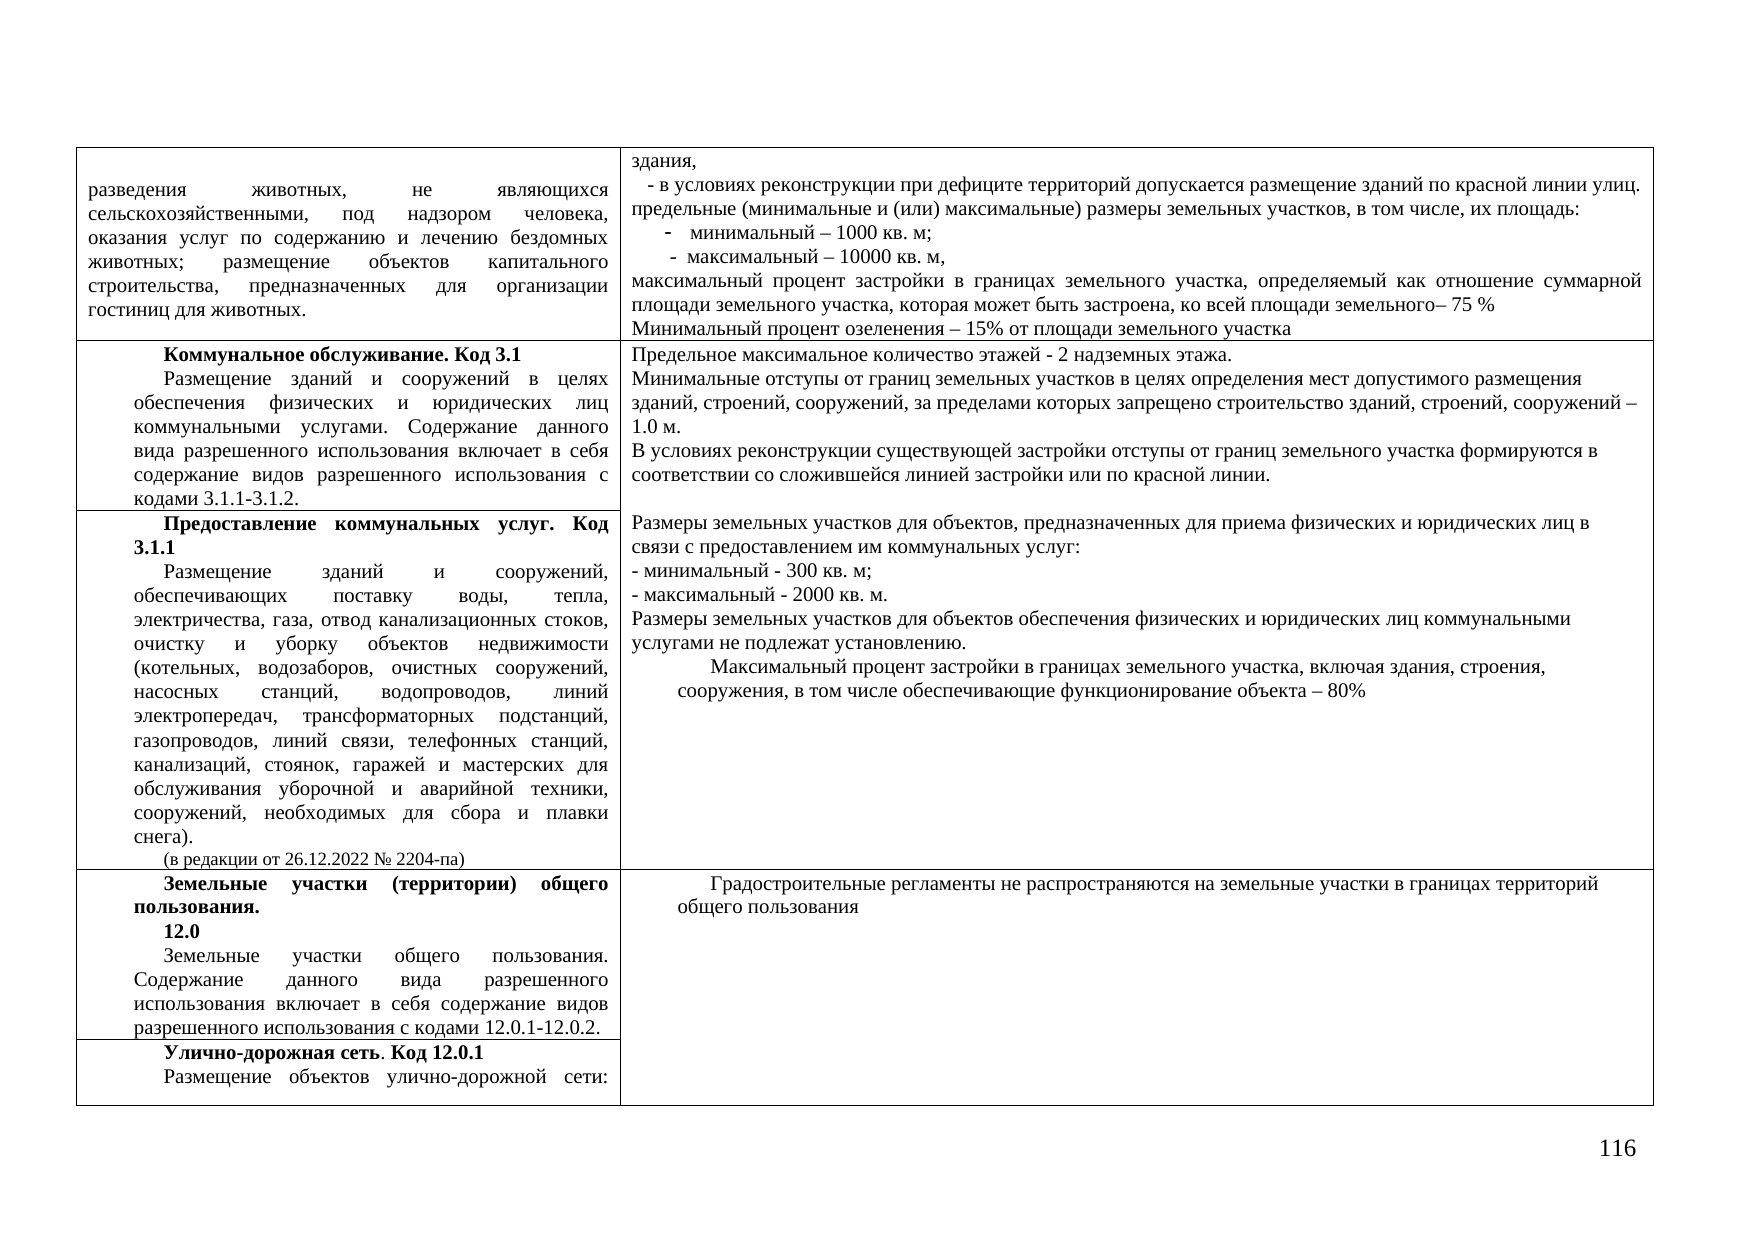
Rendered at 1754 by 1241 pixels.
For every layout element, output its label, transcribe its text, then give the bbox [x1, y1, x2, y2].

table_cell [621, 148, 1653, 340]
table_cell Коммунальное обслуживание. Код 3.1 Размещение зданий и сооружений в целях обеспечения физических и юридических лиц коммунальными услугами. Содержание данного вида разрешенного использования включает в себя содержание видов разрешенного использования с кодами 3.1.1-3.1.2. [77, 341, 620, 510]
table_cell Земельные участки (территории) общего пользования. 12.0 Земельные участки общего пользования. Содержание данного вида разрешенного использования включает в себя содержание видов разрешенного использования с кодами 12.0.1-12.0.2. [77, 870, 620, 1039]
table_cell Предельное максимальное количество этажей - 2 надземных этажа. Минимальные отступы от границ земельных участков в целях определения мест допустимого размещения зданий, строений, сооружений, за пределами которых запрещено строительство зданий, строений, сооружений – 1.0 м. В условиях реконструкции существующей застройки отступы от границ земельного участка формируются в соответствии со сложившейся линией застройки или по красной линии. Размеры земельных участков для объектов, предназначенных для приема физических и юридических лиц в связи с предоставлением им коммунальных услуг: - минимальный - 300 кв. м; - максимальный - 2000 кв. м. Размеры земельных участков для объектов обеспечения физических и юридических лиц коммунальными услугами не подлежат установлению. Максимальный процент застройки в границах земельного участка, включая здания, строения, сооружения, в том числе обеспечивающие функционирование объекта – 80% [621, 341, 1653, 869]
table_cell Предоставление коммунальных услуг. Код 3.1.1 Размещение зданий и сооружений, обеспечивающих поставку воды, тепла, электричества, газа, отвод канализационных стоков, очистку и уборку объектов недвижимости (котельных, водозаборов, очистных сооружений, насосных станций, водопроводов, линий электропередач, трансформаторных подстанций, газопроводов, линий связи, телефонных станций, канализаций, стоянок, гаражей и мастерских для обслуживания уборочной и аварийной техники, сооружений, необходимых для сбора и плавки снега). (в редакции от 26.12.2022 № 2204-па) [77, 511, 620, 869]
table_cell Градостроительные регламенты не распространяются на земельные участки в границах территорий общего пользования [621, 870, 1653, 1105]
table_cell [77, 1040, 620, 1105]
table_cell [77, 148, 620, 340]
